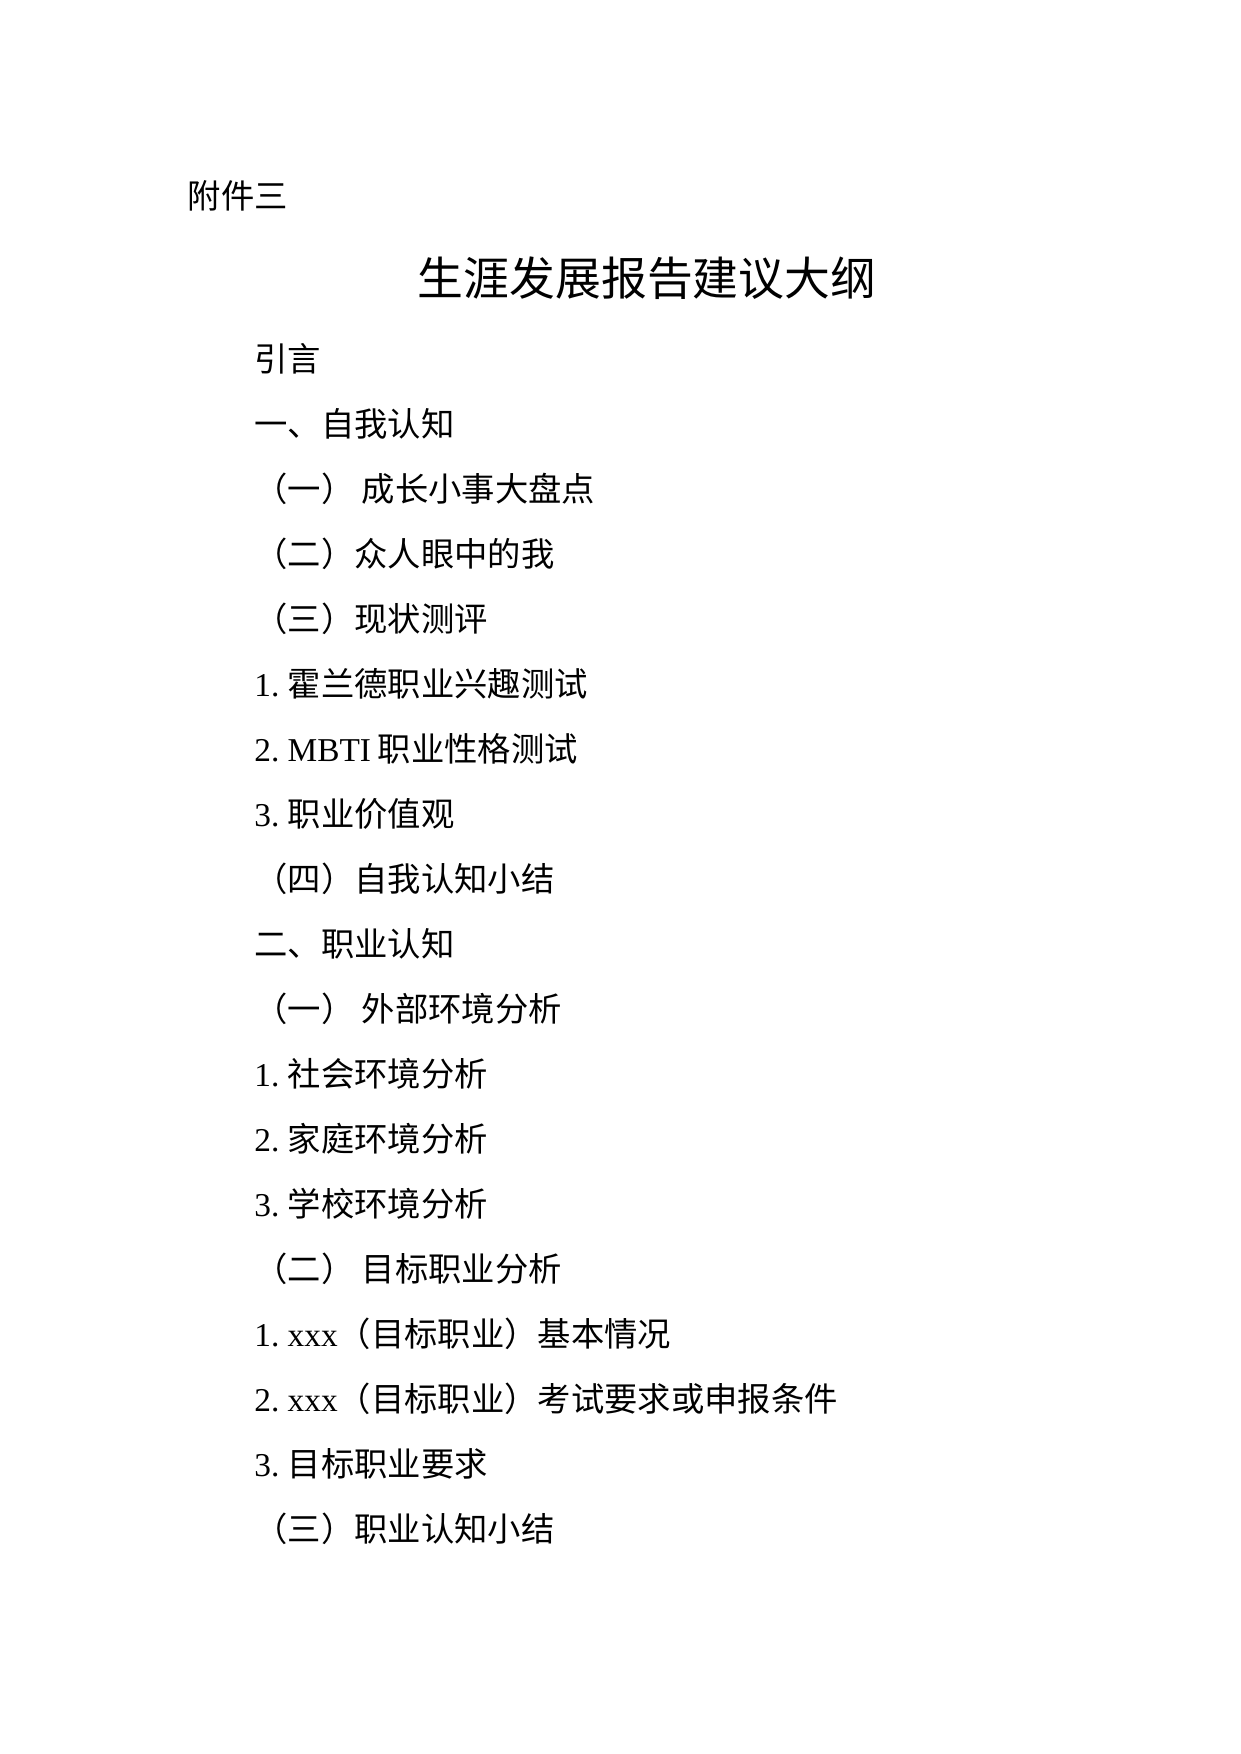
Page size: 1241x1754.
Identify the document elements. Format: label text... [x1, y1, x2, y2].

text （三）现状测评 [187, 584, 1106, 649]
text （三）职业认知小结 [187, 1494, 1106, 1559]
text 3. 学校环境分析 [187, 1169, 1106, 1234]
text 1. 霍兰德职业兴趣测试 [187, 649, 1106, 714]
text 2. xxx（目标职业）考试要求或申报条件 [187, 1364, 1106, 1429]
text 一、自我认知 [187, 389, 1106, 454]
text 生涯发展报告建议大纲 [187, 227, 1106, 324]
text 1. xxx（目标职业）基本情况 [187, 1299, 1106, 1364]
text 3. 职业价值观 [187, 779, 1106, 844]
text （四）自我认知小结 [187, 844, 1106, 909]
text 2. MBTI职业性格测试 [187, 714, 1106, 779]
text 3. 目标职业要求 [187, 1429, 1106, 1494]
text （二）众人眼中的我 [187, 519, 1106, 584]
text 2. 家庭环境分析 [187, 1104, 1106, 1169]
text 二、职业认知 [187, 909, 1106, 974]
text （一） 外部环境分析 [187, 974, 1106, 1039]
text （一） 成长小事大盘点 [187, 454, 1106, 519]
text 1. 社会环境分析 [187, 1039, 1106, 1104]
text 附件三 [187, 162, 1159, 227]
text （二） 目标职业分析 [187, 1234, 1106, 1299]
text 引言 [187, 324, 1106, 389]
